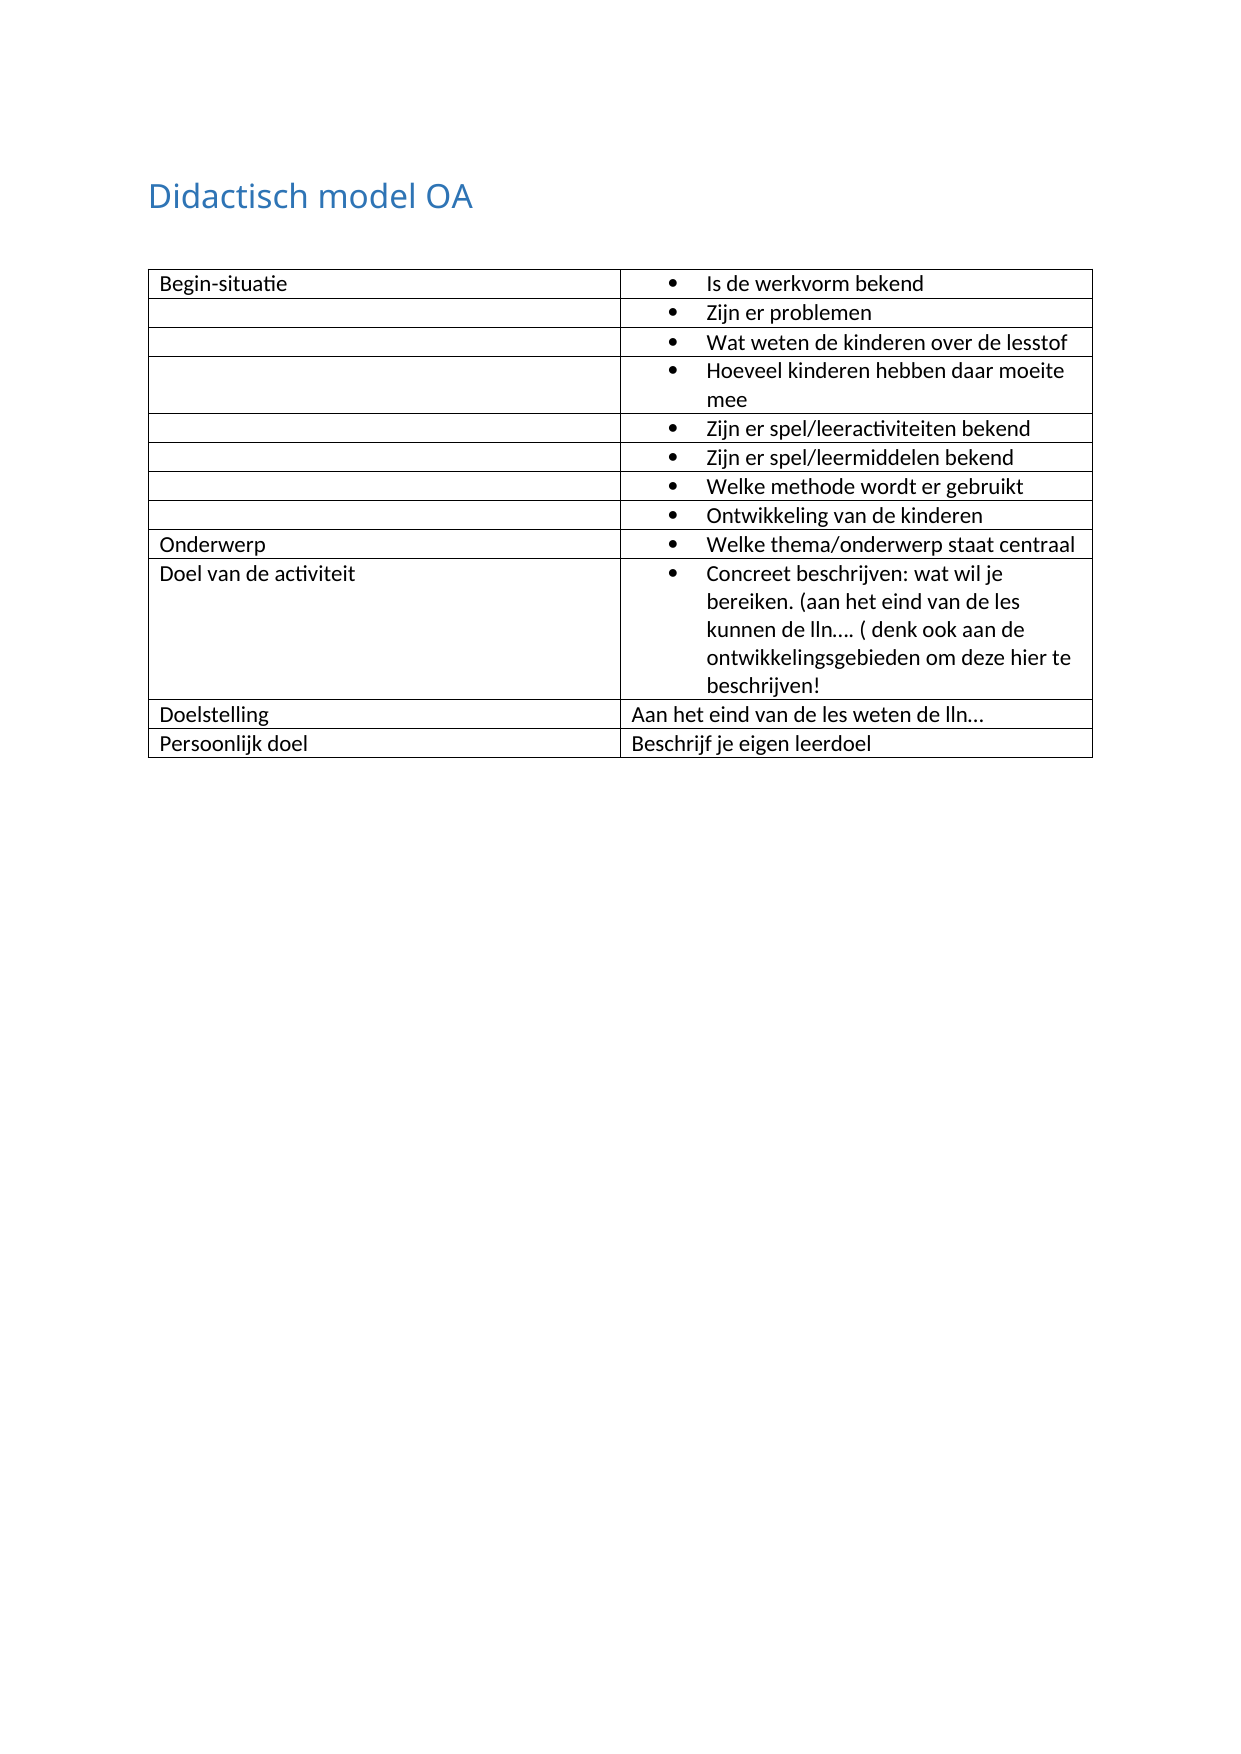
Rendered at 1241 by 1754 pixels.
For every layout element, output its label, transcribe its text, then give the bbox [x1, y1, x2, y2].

table_cell Aan het eind van de les weten de lln… [621, 700, 1092, 728]
table_cell [149, 328, 620, 356]
table_cell [149, 472, 620, 500]
table_cell Concreet beschrijven: wat wil je bereiken. (aan het eind van de les kunnen de lln…. ( denk ook aan de ontwikkelingsgebieden om deze hier te beschrijven! [621, 559, 1092, 699]
subtitle Didactisch model OA [148, 173, 1093, 218]
table_cell [149, 357, 620, 413]
table_cell Persoonlijk doel [149, 729, 620, 757]
table_cell Wat weten de kinderen over de lesstof [621, 328, 1092, 356]
table_header Begin-situatie [149, 270, 620, 297]
table_cell Ontwikkeling van de kinderen [621, 501, 1092, 529]
table_header Is de werkvorm bekend [621, 270, 1092, 297]
table_cell [149, 443, 620, 471]
table_cell Zijn er problemen [621, 299, 1092, 327]
table_cell Welke thema/onderwerp staat centraal [621, 530, 1092, 558]
table_cell Zijn er spel/leermiddelen bekend [621, 443, 1092, 471]
table_cell Hoeveel kinderen hebben daar moeite mee [621, 357, 1092, 413]
table_cell Zijn er spel/leeractiviteiten bekend [621, 414, 1092, 442]
table_cell [149, 414, 620, 442]
table_cell Doelstelling [149, 700, 620, 728]
table_cell Onderwerp [149, 530, 620, 558]
table_cell Beschrijf je eigen leerdoel [621, 729, 1092, 757]
table_cell [149, 501, 620, 529]
table_cell [149, 299, 620, 327]
table_cell Doel van de activiteit [149, 559, 620, 699]
table_cell Welke methode wordt er gebruikt [621, 472, 1092, 500]
